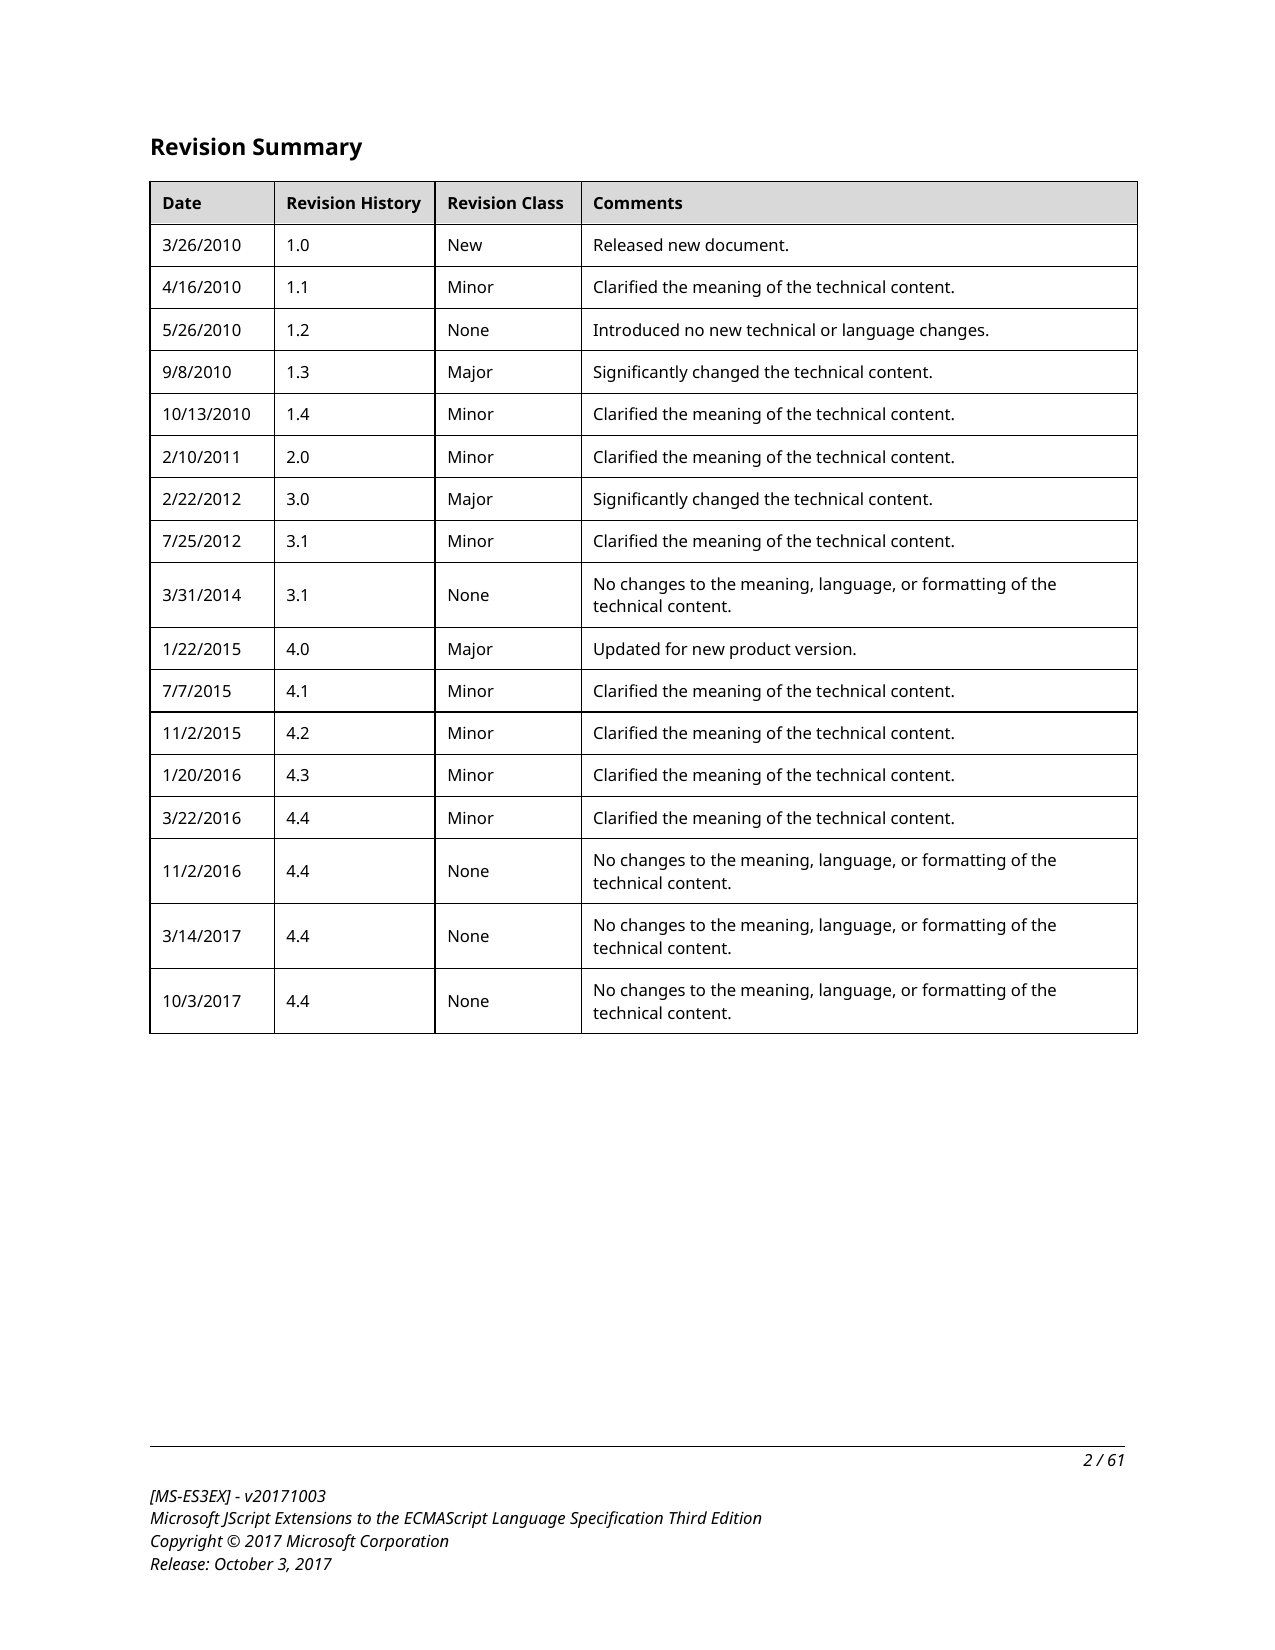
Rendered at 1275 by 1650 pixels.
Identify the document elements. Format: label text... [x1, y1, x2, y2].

table_cell 1.4 [275, 394, 434, 435]
table_cell None [436, 309, 581, 350]
table_cell Major [436, 628, 581, 669]
table_cell None [436, 839, 581, 903]
table_cell No changes to the meaning, language, or formatting of the technical content. [582, 904, 1137, 968]
table_cell 4.4 [275, 969, 434, 1033]
table_cell 4.0 [275, 628, 434, 669]
table_cell Clarified the meaning of the technical content. [582, 713, 1137, 754]
table_cell 4.1 [275, 670, 434, 711]
table_cell 4.2 [275, 713, 434, 754]
table_cell 1.2 [275, 309, 434, 350]
table_cell 11/2/2015 [151, 713, 274, 754]
table_cell Clarified the meaning of the technical content. [582, 267, 1137, 308]
table_cell Minor [436, 670, 581, 711]
table_header Revision History [275, 182, 434, 223]
table_cell 2/22/2012 [151, 478, 274, 519]
table_cell Major [436, 478, 581, 519]
table_cell Minor [436, 797, 581, 838]
table_cell 3.1 [275, 521, 434, 562]
table_cell 3/14/2017 [151, 904, 274, 968]
table_cell 7/25/2012 [151, 521, 274, 562]
table_cell 4.4 [275, 839, 434, 903]
table_cell 1.1 [275, 267, 434, 308]
table_cell Minor [436, 394, 581, 435]
table_cell Released new document. [582, 225, 1137, 266]
table_cell None [436, 563, 581, 627]
table_cell 3/31/2014 [151, 563, 274, 627]
table_cell 1/22/2015 [151, 628, 274, 669]
table_cell 4/16/2010 [151, 267, 274, 308]
table_cell 10/13/2010 [151, 394, 274, 435]
table_header Comments [582, 182, 1137, 223]
table_cell 2/10/2011 [151, 436, 274, 477]
table_cell 1.0 [275, 225, 434, 266]
table_cell 10/3/2017 [151, 969, 274, 1033]
table_cell 2.0 [275, 436, 434, 477]
table_cell Significantly changed the technical content. [582, 351, 1137, 393]
table_cell 5/26/2010 [151, 309, 274, 350]
table_header Date [151, 182, 274, 223]
table_cell Minor [436, 755, 581, 796]
table_cell No changes to the meaning, language, or formatting of the technical content. [582, 969, 1137, 1033]
table_cell Updated for new product version. [582, 628, 1137, 669]
table_cell No changes to the meaning, language, or formatting of the technical content. [582, 839, 1137, 903]
table_cell 1/20/2016 [151, 755, 274, 796]
table_cell 3.1 [275, 563, 434, 627]
table_cell 3/22/2016 [151, 797, 274, 838]
table_cell None [436, 904, 581, 968]
table_cell Significantly changed the technical content. [582, 478, 1137, 519]
table_header Revision Class [436, 182, 581, 223]
table_cell Major [436, 351, 581, 393]
table_cell Minor [436, 436, 581, 477]
table_cell Clarified the meaning of the technical content. [582, 755, 1137, 796]
table_cell Introduced no new technical or language changes. [582, 309, 1137, 350]
table_cell None [436, 969, 581, 1033]
table_cell Clarified the meaning of the technical content. [582, 436, 1137, 477]
table_cell Minor [436, 521, 581, 562]
table_cell 1.3 [275, 351, 434, 393]
table_cell Minor [436, 267, 581, 308]
table_cell 11/2/2016 [151, 839, 274, 903]
table_cell Minor [436, 713, 581, 754]
table_cell Clarified the meaning of the technical content. [582, 394, 1137, 435]
table_cell No changes to the meaning, language, or formatting of the technical content. [582, 563, 1137, 627]
table_cell Clarified the meaning of the technical content. [582, 670, 1137, 711]
table_cell New [436, 225, 581, 266]
table_cell 7/7/2015 [151, 670, 274, 711]
table_cell 3.0 [275, 478, 434, 519]
text Revision Summary [150, 131, 1125, 162]
table_cell 4.3 [275, 755, 434, 796]
table_cell Clarified the meaning of the technical content. [582, 797, 1137, 838]
table_cell 3/26/2010 [151, 225, 274, 266]
table_cell 4.4 [275, 797, 434, 838]
table_cell 4.4 [275, 904, 434, 968]
table_cell Clarified the meaning of the technical content. [582, 521, 1137, 562]
table_cell 9/8/2010 [151, 351, 274, 393]
